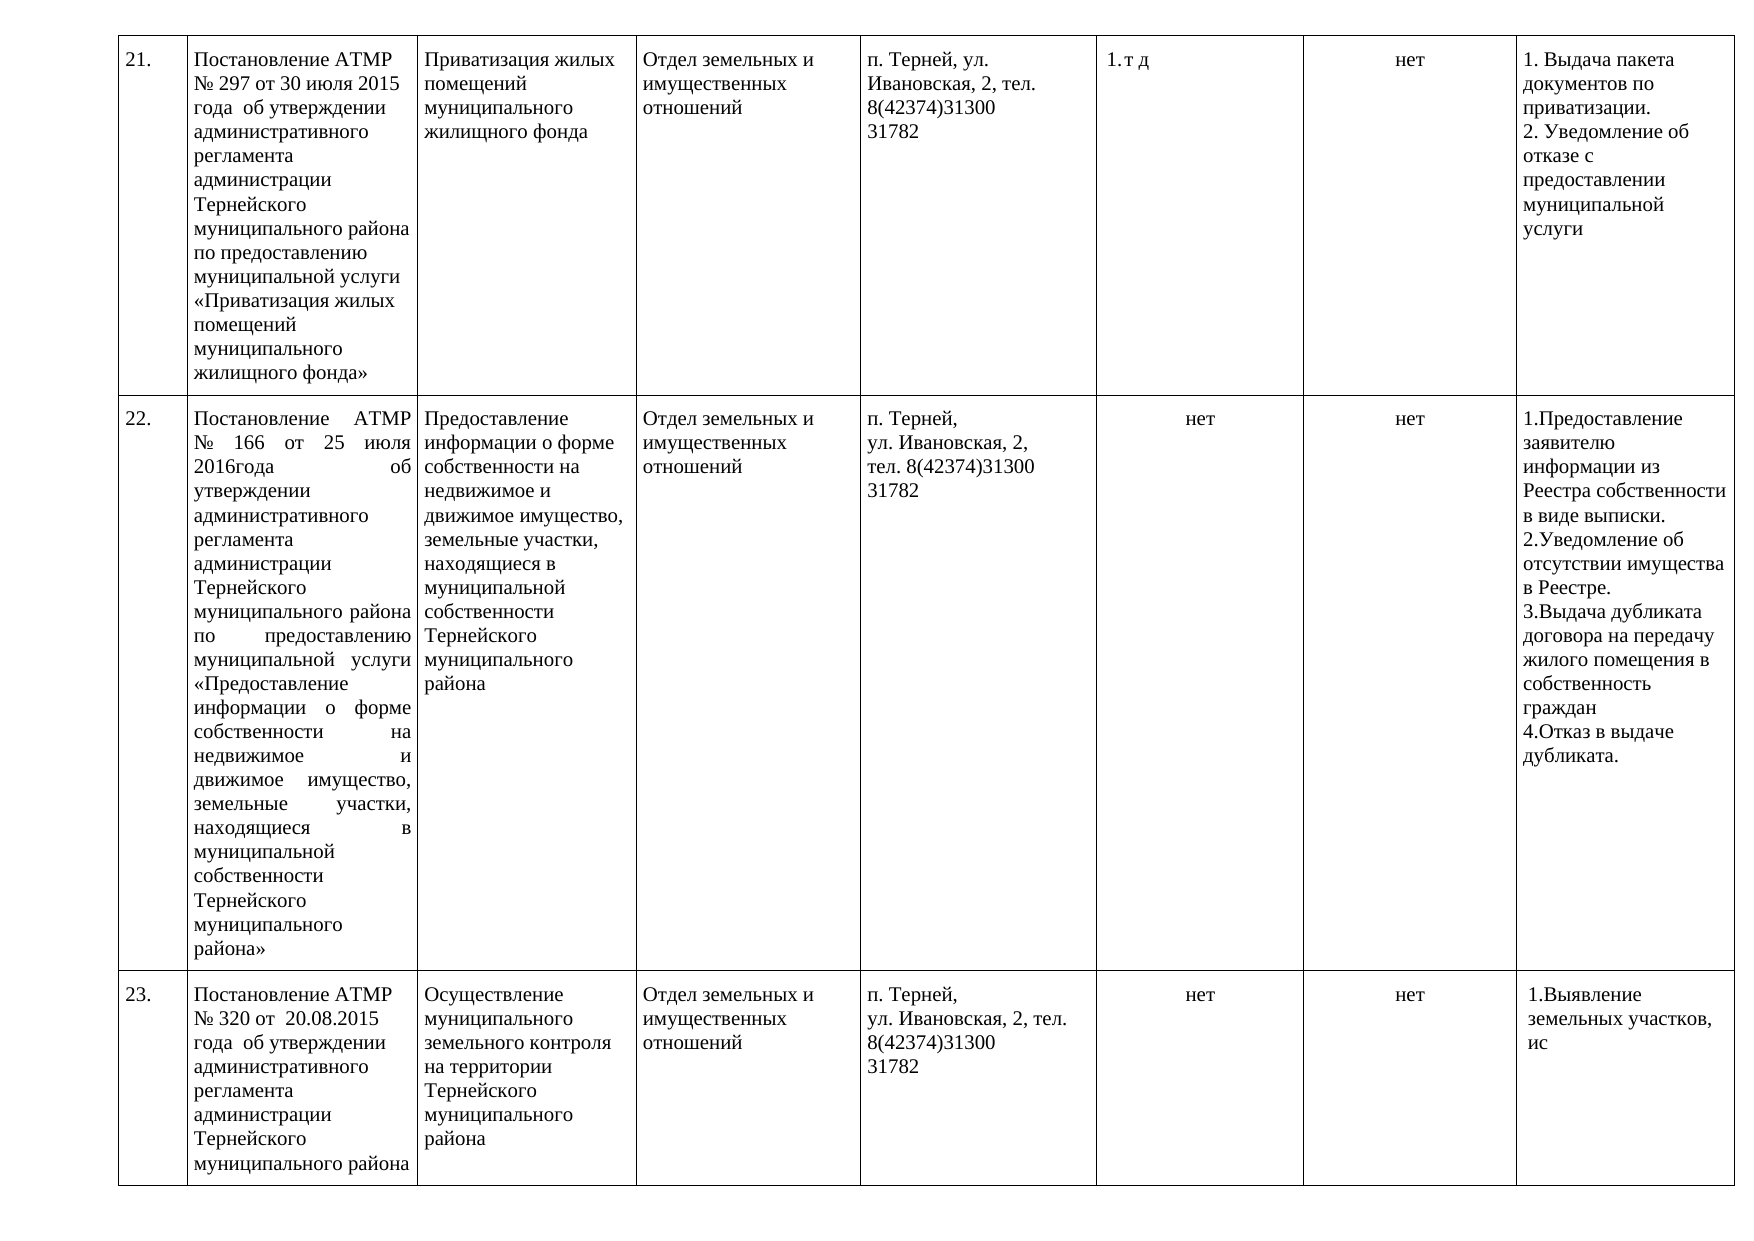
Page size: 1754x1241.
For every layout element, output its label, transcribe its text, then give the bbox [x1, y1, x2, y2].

table_cell Предоставление информации о форме собственности на недвижимое и движимое имущество, земельные участки, находящиеся в муниципальной собственности Тернейского муниципального района [418, 396, 636, 970]
table_cell Постановление АТМР № 297 от 30 июля 2015 года об утверждении административного регламента администрации Тернейского муниципального района по предоставлению муниципальной услуги «Приватизация жилых помещений муниципального жилищного фонда» [188, 36, 417, 394]
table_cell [861, 971, 1096, 1185]
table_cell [637, 971, 860, 1185]
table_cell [188, 971, 417, 1185]
table_cell нет [1097, 971, 1303, 1185]
table_cell 22. [119, 396, 187, 970]
table_cell Отдел земельных и имущественных отношений [637, 396, 860, 970]
table_cell нет [1304, 971, 1516, 1185]
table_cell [418, 971, 636, 1185]
table_cell Приватизация жилых помещений муниципального жилищного фонда [418, 36, 636, 394]
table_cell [637, 36, 860, 394]
table_cell т д [1097, 36, 1303, 394]
table_cell 23. [119, 971, 187, 1185]
table_cell нет [1097, 396, 1303, 970]
table_cell п. Терней, ул. Ивановская, 2, тел. 8(42374)31300 31782 [861, 396, 1096, 970]
table_cell нет [1304, 396, 1516, 970]
table_cell 1.Предоставление заявителю информации из Реестра собственности в виде выписки. 2.Уведомление об отсутствии имущества в Реестре. 3.Выдача дубликата договора на передачу жилого помещения в собственность граждан 4.Отказ в выдаче дубликата. [1517, 396, 1734, 970]
table_cell 1. Выдача пакета документов по приватизации. 2. Уведомление об отказе с предоставлении муниципальной услуги [1517, 36, 1734, 394]
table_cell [861, 36, 1096, 394]
table_cell Постановление АТМР № 166 от 25 июля 2016года об утверждении административного регламента администрации Тернейского муниципального района по предоставлению муниципальной услуги «Предоставление информации о форме собственности на недвижимое и движимое имущество, земельные участки, находящиеся в муниципальной собственности Тернейского муниципального района» [188, 396, 417, 970]
table_cell нет [1304, 36, 1516, 394]
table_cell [1517, 971, 1734, 1185]
table_cell 21. [119, 36, 187, 394]
